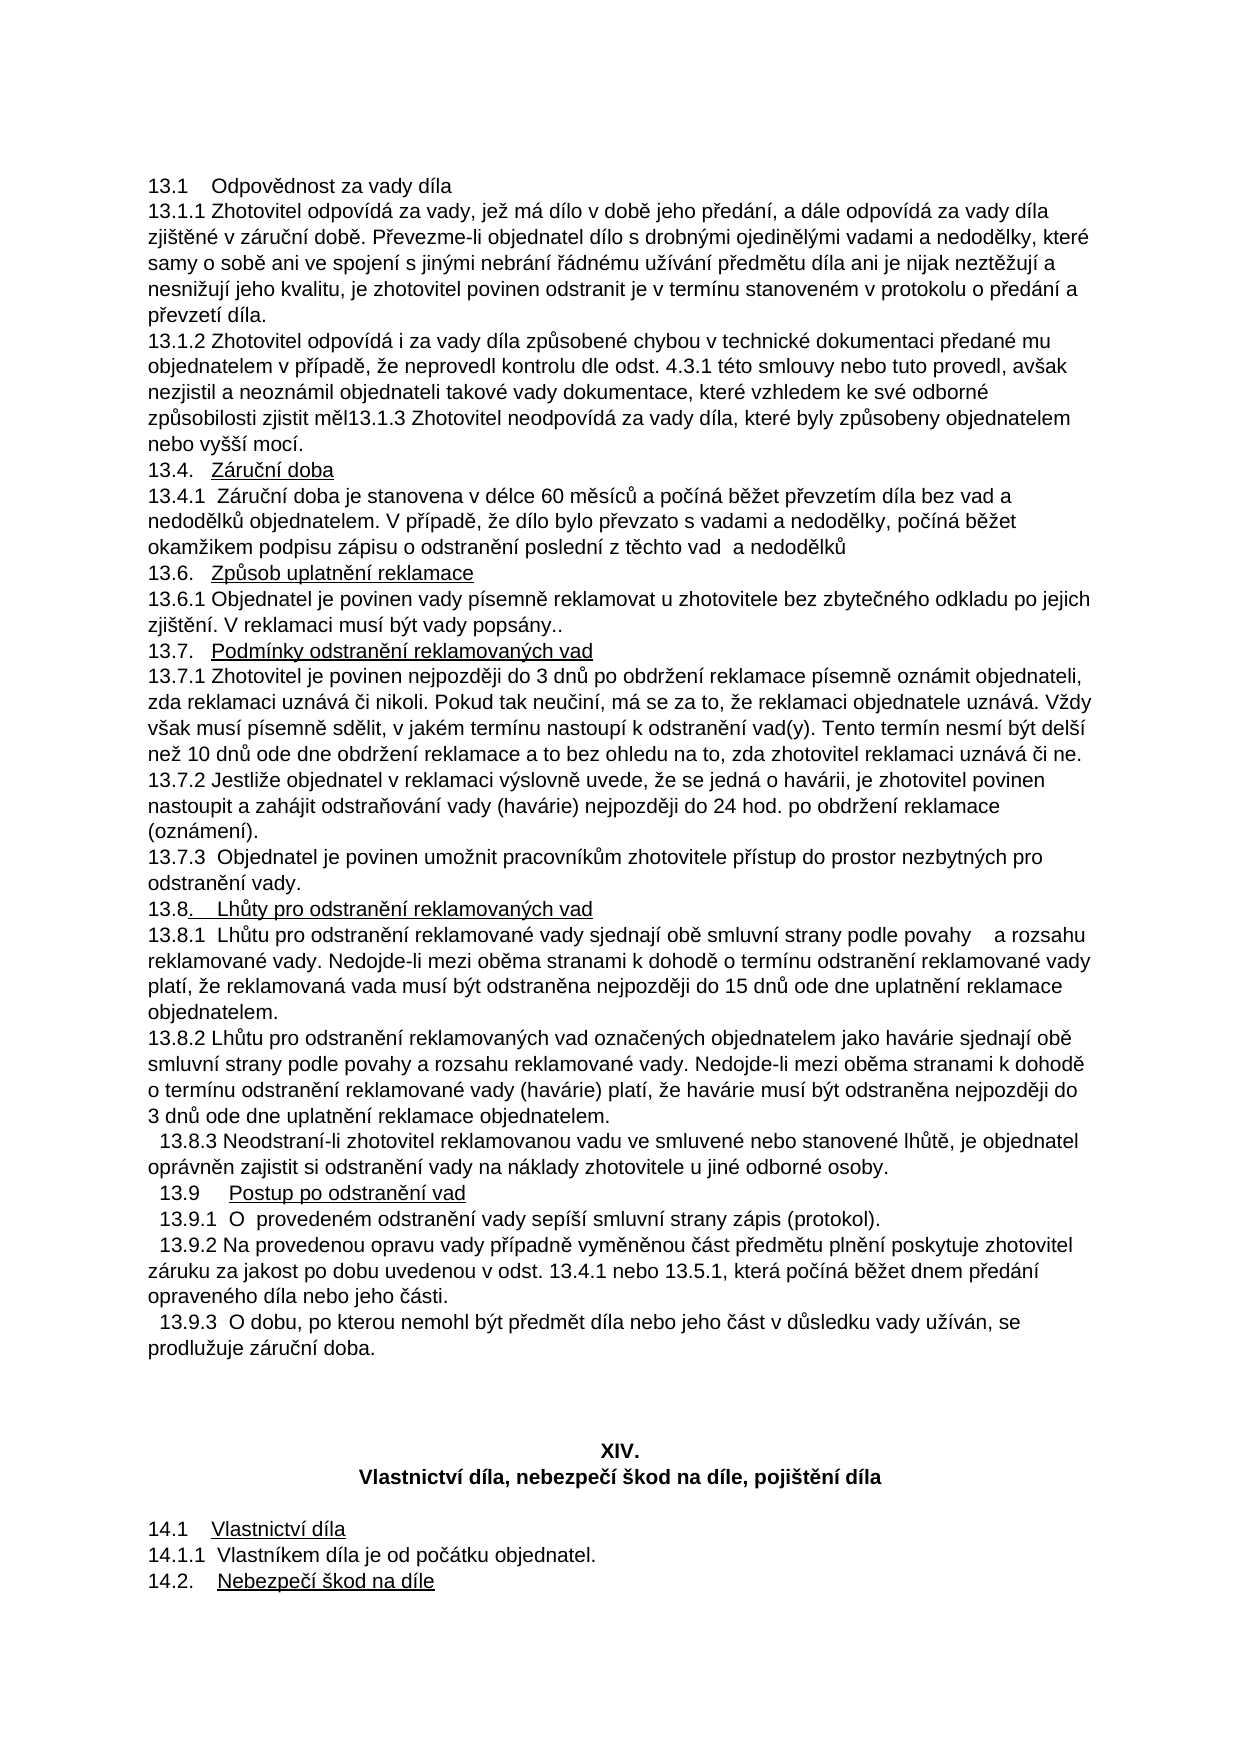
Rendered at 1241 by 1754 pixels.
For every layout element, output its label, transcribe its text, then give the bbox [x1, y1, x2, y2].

text 13.8.1 Lhůtu pro odstranění reklamované vady sjednají obě smluvní strany podle povahy a rozsahu reklamované vady. Nedojde-li mezi oběma stranami k dohodě o termínu odstranění reklamované vady platí, že reklamovaná vada musí být odstraněna nejpozději do 15 dnů ode dne uplatnění reklamace objednatelem. [148, 923, 1093, 1024]
text 13.7.1 Zhotovitel je povinen nejpozději do 3 dnů po obdržení reklamace písemně oznámit objednateli, zda reklamaci uznává či nikoli. Pokud tak neučiní, má se za to, že reklamaci objednatele uznává. Vždy však musí písemně sdělit, v jakém termínu nastoupí k odstranění vad(y). Tento termín nesmí být delší než 10 dnů ode dne obdržení reklamace a to bez ohledu na to, zda zhotovitel reklamaci uznává či ne. [148, 664, 1093, 766]
text Vlastnictví díla, nebezpečí škod na díle, pojištění díla [148, 1465, 1093, 1489]
text 13.9.3 O dobu, po kterou nemohl být předmět díla nebo jeho část v důsledku vady užíván, se prodlužuje záruční doba. [148, 1310, 1093, 1360]
text 13.9.1 O provedeném odstranění vady sepíší smluvní strany zápis (protokol). [148, 1207, 1093, 1231]
text 13.4. Záruční doba [148, 458, 1093, 482]
text 13.7.3 Objednatel je povinen umožnit pracovníkům zhotovitele přístup do prostor nezbytných pro odstranění vady. [148, 845, 1093, 895]
text 13.8.3 Neodstraní-li zhotovitel reklamovanou vadu ve smluvené nebo stanovené lhůtě, je objednatel oprávněn zajistit si odstranění vady na náklady zhotovitele u jiné odborné osoby. [148, 1129, 1093, 1179]
text 14.1 Vlastnictví díla [148, 1517, 1093, 1541]
text 13.6.1 Objednatel je povinen vady písemně reklamovat u zhotovitele bez zbytečného odkladu po jejich zjištění. V reklamaci musí být vady popsány.. [148, 587, 1093, 637]
text 13.9 Postup po odstranění vad [148, 1181, 1093, 1205]
text 13.1.2 Zhotovitel odpovídá i za vady díla způsobené chybou v technické dokumentaci předané mu objednatelem v případě, že neprovedl kontrolu dle odst. 4.3.1 této smlouvy nebo tuto provedl, avšak nezjistil a neoznámil objednateli takové vady dokumentace, které vzhledem ke své odborné způsobilosti zjistit měl13.1.3 Zhotovitel neodpovídá za vady díla, které byly způsobeny objednatelem nebo vyšší mocí. [148, 328, 1093, 456]
text 13.7. Podmínky odstranění reklamovaných vad [148, 638, 1093, 662]
text 13.7.2 Jestliže objednatel v reklamaci výslovně uvede, že se jedná o havárii, je zhotovitel povinen nastoupit a zahájit odstraňování vady (havárie) nejpozději do 24 hod. po obdržení reklamace (oznámení). [148, 768, 1093, 843]
text 13.1 Odpovědnost za vady díla [148, 173, 1093, 197]
text 13.4.1 Záruční doba je stanovena v délce 60 měsíců a počíná běžet převzetím díla bez vad a nedodělků objednatelem. V případě, že dílo bylo převzato s vadami a nedodělky, počíná běžet okamžikem podpisu zápisu o odstranění poslední z těchto vad a nedodělků [148, 483, 1093, 559]
text 13.6. Způsob uplatnění reklamace [148, 561, 1093, 585]
text 13.8. Lhůty pro odstranění reklamovaných vad [148, 897, 1093, 921]
text 13.8.2 Lhůtu pro odstranění reklamovaných vad označených objednatelem jako havárie sjednají obě smluvní strany podle povahy a rozsahu reklamované vady. Nedojde-li mezi oběma stranami k dohodě o termínu odstranění reklamované vady (havárie) platí, že havárie musí být odstraněna nejpozději do 3 dnů ode dne uplatnění reklamace objednatelem. [148, 1026, 1093, 1127]
text 13.1.1 Zhotovitel odpovídá za vady, jež má dílo v době jeho předání, a dále odpovídá za vady díla zjištěné v záruční době. Převezme-li objednatel dílo s drobnými ojedinělými vadami a nedodělky, které samy o sobě ani ve spojení s jinými nebrání řádnému užívání předmětu díla ani je nijak neztěžují a nesnižují jeho kvalitu, je zhotovitel povinen odstranit je v termínu stanoveném v protokolu o předání a převzetí díla. [148, 199, 1093, 327]
text XIV. [148, 1439, 1093, 1463]
text 14.2. Nebezpečí škod na díle [148, 1568, 1093, 1592]
text 13.9.2 Na provedenou opravu vady případně vyměněnou část předmětu plnění poskytuje zhotovitel záruku za jakost po dobu uvedenou v odst. 13.4.1 nebo 13.5.1, která počíná běžet dnem předání opraveného díla nebo jeho části. [148, 1233, 1093, 1308]
text 14.1.1 Vlastníkem díla je od počátku objednatel. [148, 1543, 1093, 1567]
